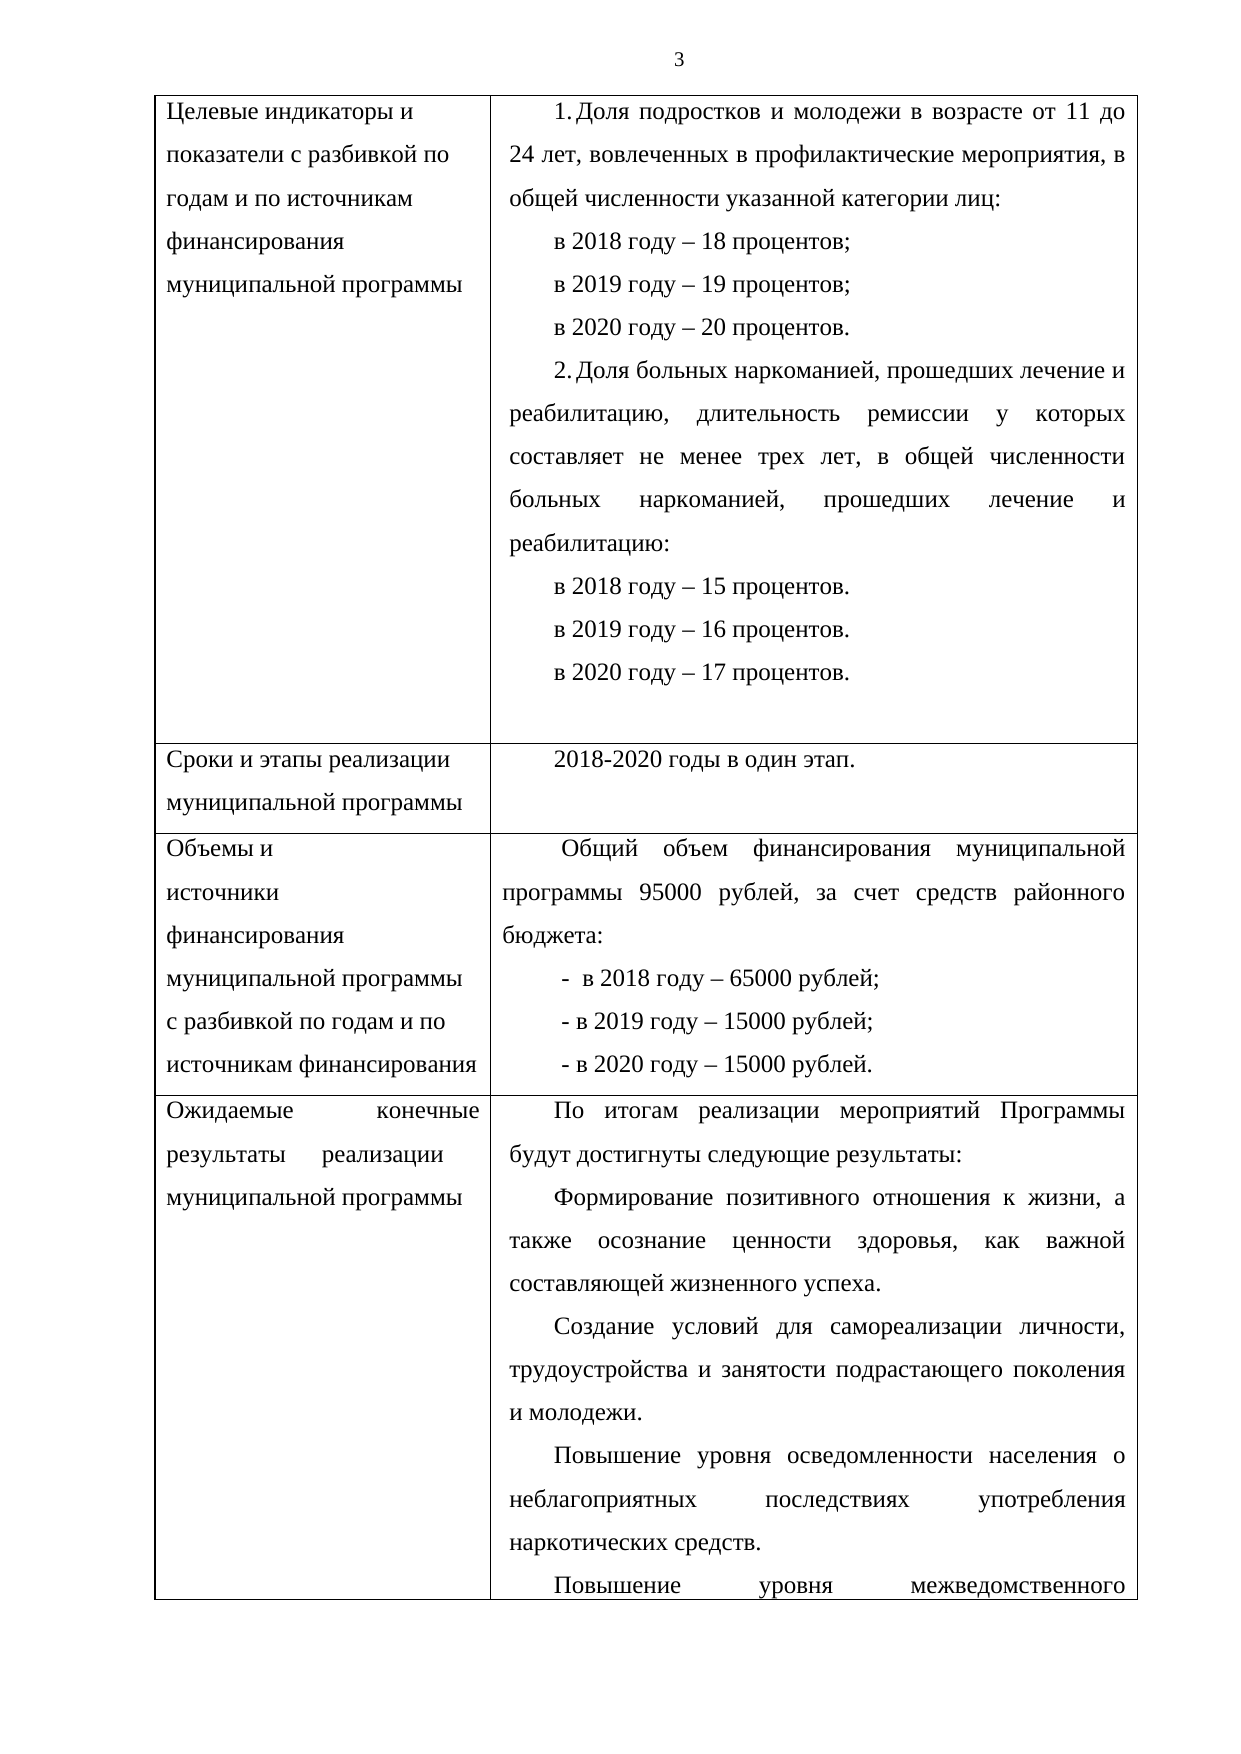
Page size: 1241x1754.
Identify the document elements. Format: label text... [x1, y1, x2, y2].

table_cell Сроки и этапы реализации муниципальной программы [156, 744, 490, 832]
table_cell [156, 1096, 490, 1599]
table_cell 2018-2020 годы в один этап. [491, 744, 1137, 832]
table_cell Общий объем финансирования муниципальной программы 95000 рублей, за счет средств районного бюджета: - в 2018 году – 65000 рублей; - в 2019 году – 15000 рублей; - в 2020 году – 15000 рублей. [491, 834, 1137, 1094]
table_cell Целевые индикаторы и показатели с разбивкой по годам и по источникам финансирования муниципальной программы [156, 96, 490, 743]
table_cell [491, 1096, 1137, 1599]
table_cell Доля подростков и молодежи в возрасте от 11 до 24 лет, вовлеченных в профилактические мероприятия, в общей численности указанной категории лиц: в 2018 году – 18 процентов; в 2019 году – 19 процентов; в 2020 году – 20 процентов. Доля больных наркоманией, прошедших лечение и реабилитацию, длительность ремиссии у которых составляет не менее трех лет, в общей численности больных наркоманией, прошедших лечение и реабилитацию: в 2018 году – 15 процентов. в 2019 году – 16 процентов. в 2020 году – 17 процентов. [491, 96, 1137, 743]
table_cell Объемы и источники финансирования муниципальной программы с разбивкой по годам и по источникам финансирования [156, 834, 490, 1094]
